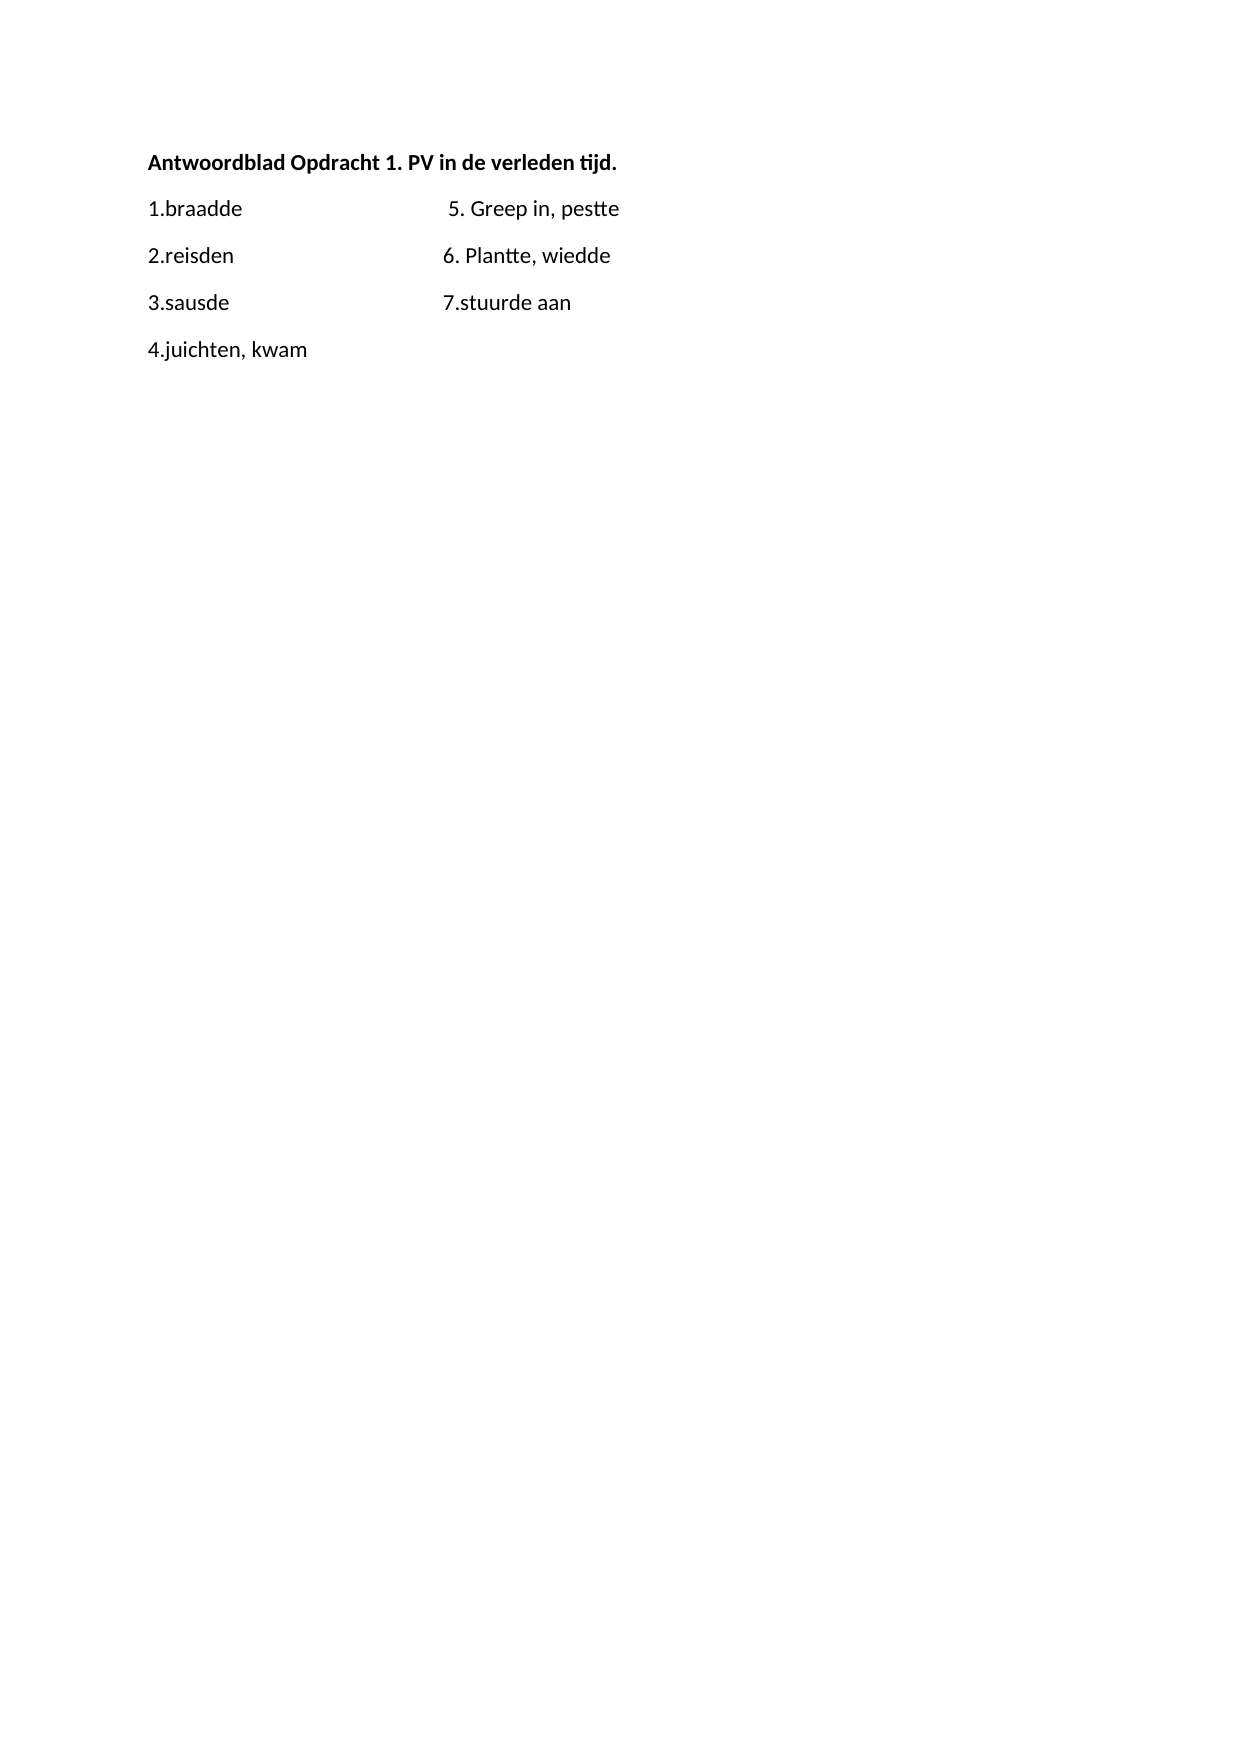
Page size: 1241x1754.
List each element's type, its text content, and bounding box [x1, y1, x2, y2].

text 2.reisden 6. Plantte, wiedde [148, 241, 1093, 269]
text 3.sausde 7.stuurde aan [148, 288, 1093, 316]
text Antwoordblad Opdracht 1. PV in de verleden tijd. [148, 148, 1093, 176]
text 4.juichten, kwam [148, 335, 1093, 363]
text 1.braadde 5. Greep in, pestte [148, 194, 1093, 222]
